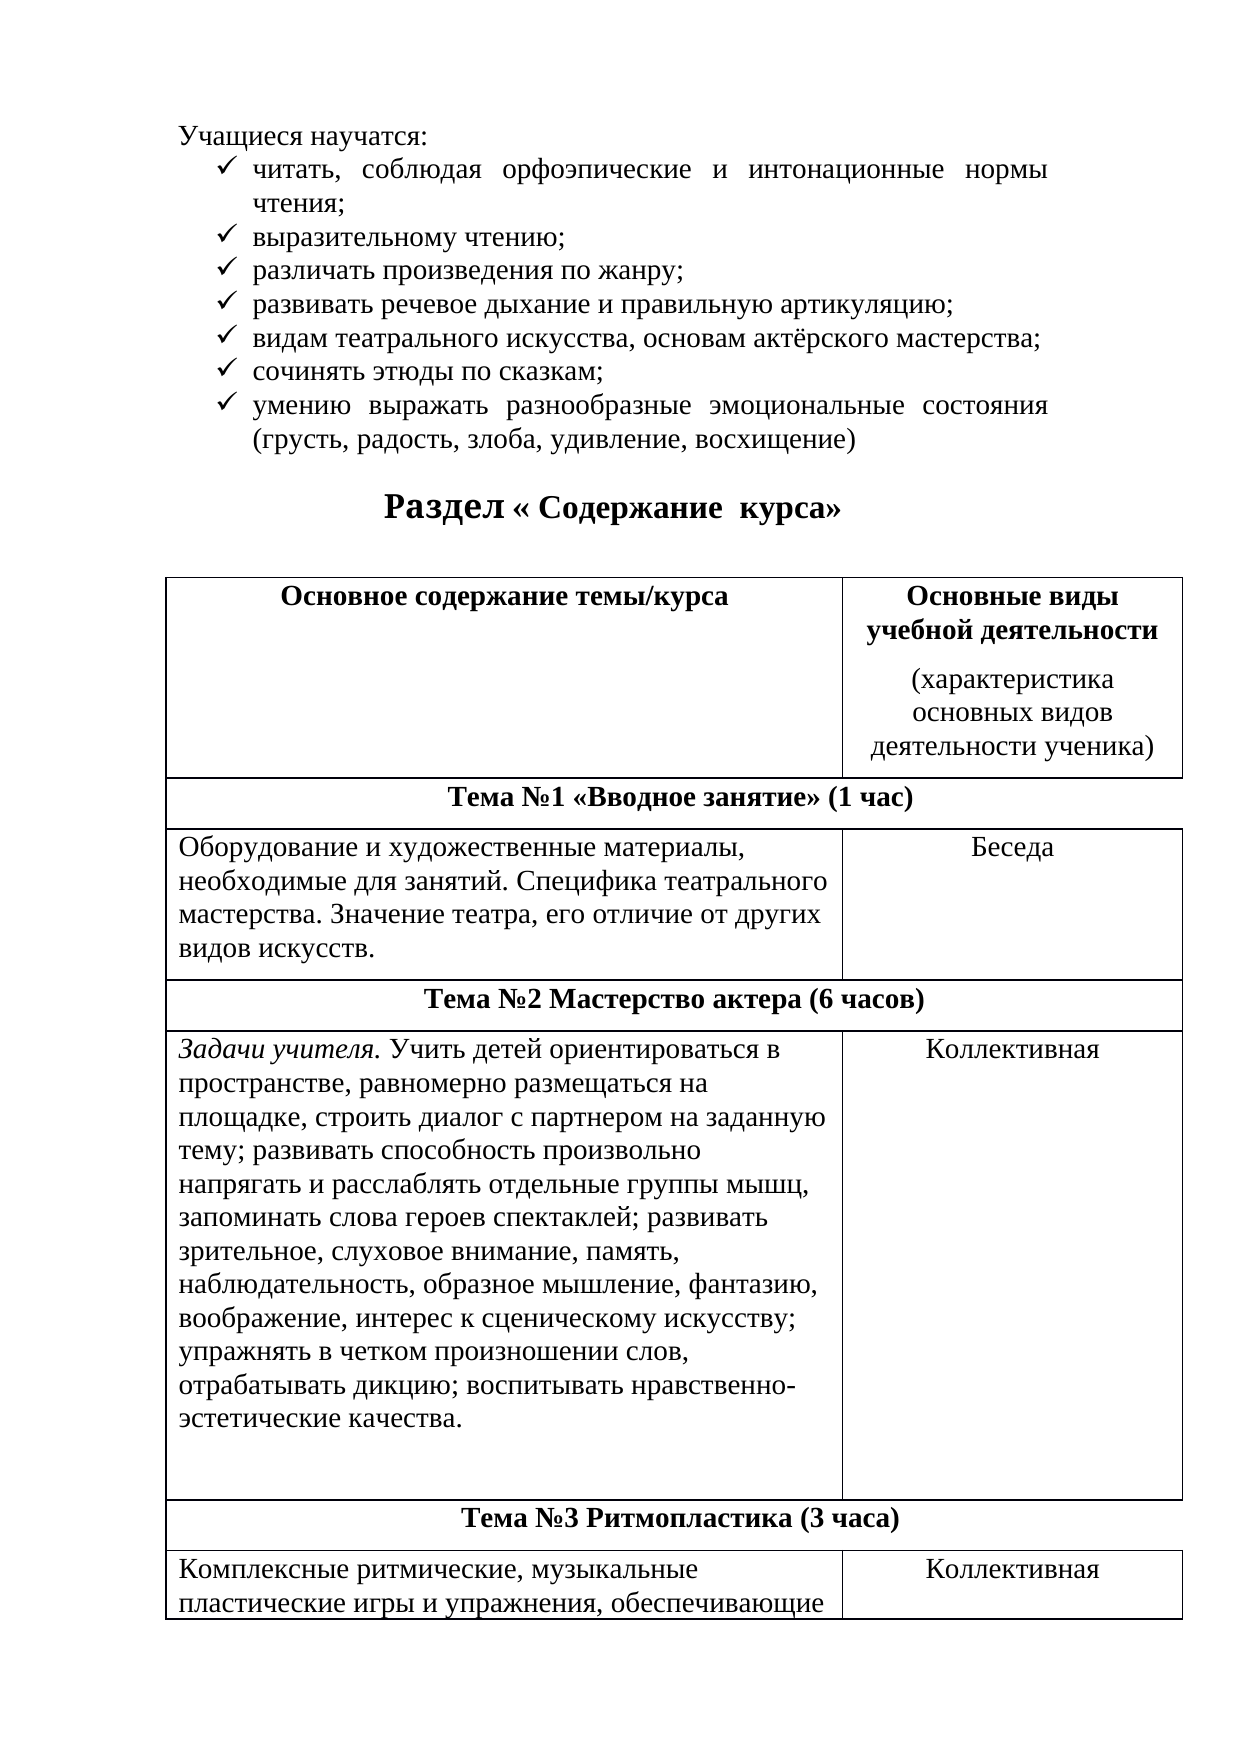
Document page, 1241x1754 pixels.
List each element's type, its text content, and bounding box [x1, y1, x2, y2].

list выразительному чтению; [215, 219, 1048, 252]
text Раздел « Содержание курса» [177, 488, 1048, 527]
list развивать речевое дыхание и правильную артикуляцию; [215, 286, 1048, 320]
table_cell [167, 1551, 842, 1618]
table_cell Задачи учителя. Учить детей ориентироваться в пространстве, равномерно размещаться на площадке, строить диалог с партнером на заданную тему; развивать способность произвольно напрягать и расслаблять отдельные группы мышц, запоминать слова героев спектаклей; развивать зрительное, слуховое внимание, память, наблюдательность, образное мышление, фантазию, воображение, интерес к сценическому искусству; упражнять в четком произношении слов, отрабатывать дикцию; воспитывать нравственно-эстетические качества. [167, 1032, 842, 1499]
list умению выражать разнообразные эмоциональные состояния (грусть, радость, злоба, удивление, восхищение) [215, 387, 1048, 454]
table_cell Беседа [843, 830, 1182, 979]
text Учащиеся научатся: [177, 118, 1048, 152]
table_header Основное содержание темы/курса [167, 578, 842, 777]
table_cell Коллективная [843, 1551, 1182, 1618]
list различать произведения по жанру; [215, 252, 1048, 286]
table_cell Тема №3 Ритмопластика (3 часа) [167, 1501, 1182, 1550]
table_cell Коллективная [843, 1032, 1182, 1499]
table_header Основные виды учебной деятельности (характеристика основных видов деятельности ученика) [843, 578, 1182, 777]
table_cell Оборудование и художественные материалы, необходимые для занятий. Специфика театрального мастерства. Значение театра, его отличие от других видов искусств. [167, 830, 842, 979]
table_cell Тема №2 Мастерство актера (6 часов) [167, 981, 1182, 1030]
table_cell Тема №1 «Вводное занятие» (1 час) [167, 779, 1182, 828]
list сочинять этюды по сказкам; [215, 353, 1048, 387]
list видам театрального искусства, основам актёрского мастерства; [215, 320, 1048, 353]
list читать, соблюдая орфоэпические и интонационные нормы чтения; [215, 152, 1048, 219]
